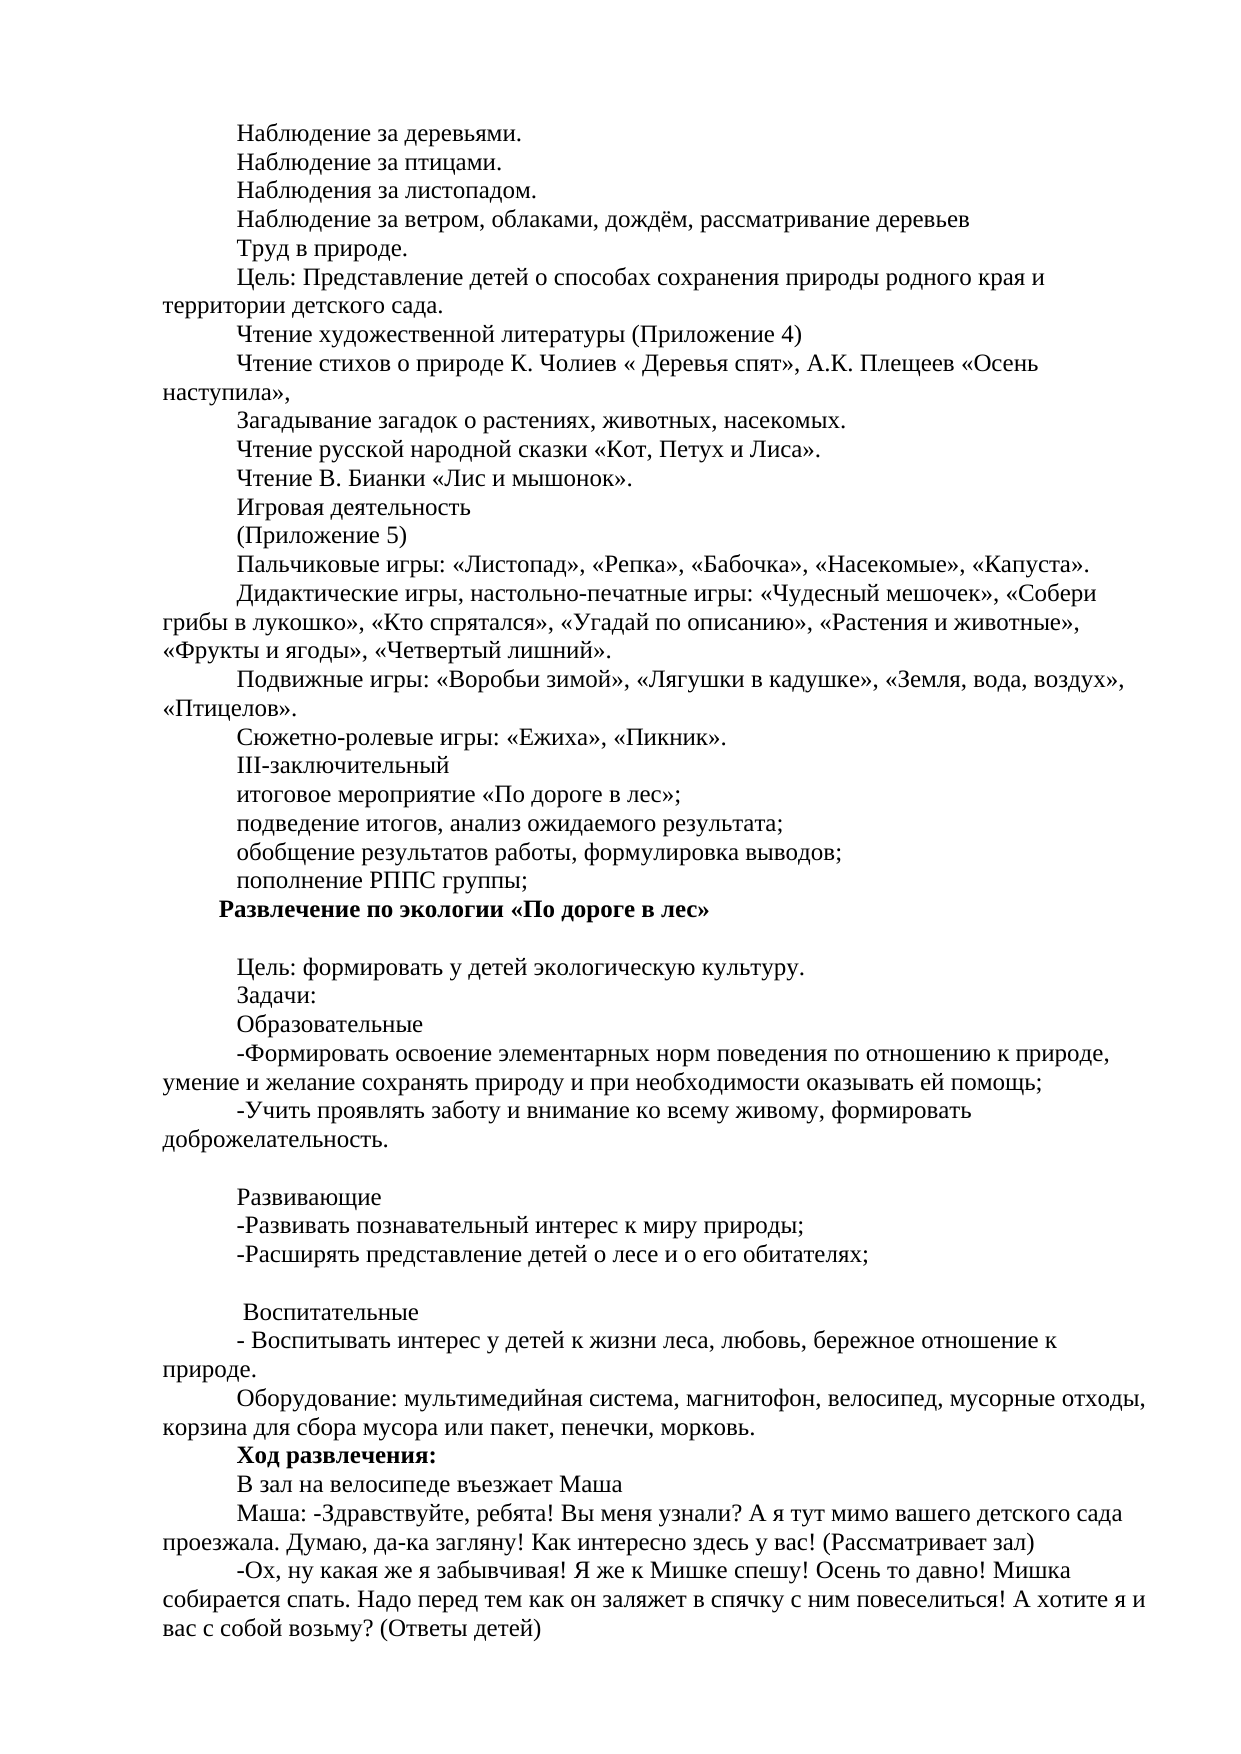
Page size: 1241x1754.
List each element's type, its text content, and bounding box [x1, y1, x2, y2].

text III-заключительный [162, 751, 1152, 779]
text Развлечение по экологии «По дороге в лес» [162, 894, 1152, 923]
text - Воспитывать интерес у детей к жизни леса, любовь, бережное отношение к природе. [162, 1326, 1152, 1383]
text Наблюдение за деревьями. [162, 118, 1152, 147]
text -Развивать познавательный интерес к миру природы; [162, 1211, 1152, 1239]
text Образовательные [162, 1009, 1152, 1038]
text итоговое мероприятие «По дороге в лес»; [162, 779, 1152, 808]
text -Учить проявлять заботу и внимание ко всему живому, формировать доброжелательность. [162, 1096, 1152, 1153]
text -Ох, ну какая же я забывчивая! Я же к Мишке спешу! Осень то давно! Мишка собирается спать. Надо перед тем как он заляжет в спячку с ним повеселиться! А хотите я и вас с собой возьму? (Ответы детей) [162, 1556, 1152, 1642]
text Маша: -Здравствуйте, ребята! Вы меня узнали? А я тут мимо вашего детского сада проезжала. Думаю, да-ка загляну! Как интересно здесь у вас! (Рассматривает зал) [162, 1498, 1152, 1556]
text -Расширять представление детей о лесе и о его обитателях; [162, 1239, 1152, 1268]
text Наблюдение за ветром, облаками, дождём, рассматривание деревьев [162, 204, 1152, 233]
text Чтение русской народной сказки «Кот, Петух и Лиса». [162, 434, 1152, 463]
text Цель: формировать у детей экологическую культуру. [162, 952, 1152, 981]
text Чтение художественной литературы (Приложение 4) [162, 319, 1152, 348]
text Сюжетно-ролевые игры: «Ежиха», «Пикник». [162, 722, 1152, 751]
text Наблюдение за птицами. [162, 147, 1152, 176]
text Пальчиковые игры: «Листопад», «Репка», «Бабочка», «Насекомые», «Капуста». [162, 549, 1152, 578]
text Воспитательные [162, 1297, 1152, 1326]
text -Формировать освоение элементарных норм поведения по отношению к природе, умение и желание сохранять природу и при необходимости оказывать ей помощь; [162, 1038, 1152, 1096]
text Задачи: [162, 981, 1152, 1009]
text пополнение РППС группы; [162, 866, 1152, 894]
text В зал на велосипеде въезжает Маша [162, 1469, 1152, 1498]
text Цель: Представление детей о способах сохранения природы родного края и территории детского сада. [162, 262, 1152, 319]
text Развивающие [162, 1182, 1152, 1211]
text Чтение В. Бианки «Лис и мышонок». [162, 463, 1152, 492]
text Оборудование: мультимедийная система, магнитофон, велосипед, мусорные отходы, корзина для сбора мусора или пакет, пенечки, морковь. [162, 1383, 1152, 1441]
text Труд в природе. [162, 233, 1152, 262]
text Игровая деятельность [162, 492, 1152, 521]
text Дидактические игры, настольно-печатные игры: «Чудесный мешочек», «Собери грибы в лукошко», «Кто спрятался», «Угадай по описанию», «Растения и животные», «Фрукты и ягоды», «Четвертый лишний». [162, 578, 1152, 664]
text Подвижные игры: «Воробьи зимой», «Лягушки в кадушке», «Земля, вода, воздух», «Птицелов». [162, 664, 1152, 722]
text (Приложение 5) [162, 521, 1152, 549]
text обобщение результатов работы, формулировка выводов; [162, 837, 1152, 866]
text Наблюдения за листопадом. [162, 176, 1152, 204]
text Загадывание загадок о растениях, животных, насекомых. [162, 406, 1152, 434]
text Чтение стихов о природе К. Чолиев « Деревья спят», А.К. Плещеев «Осень наступила», [162, 348, 1152, 406]
text подведение итогов, анализ ожидаемого результата; [162, 808, 1152, 837]
text Ход развлечения: [162, 1441, 1152, 1469]
